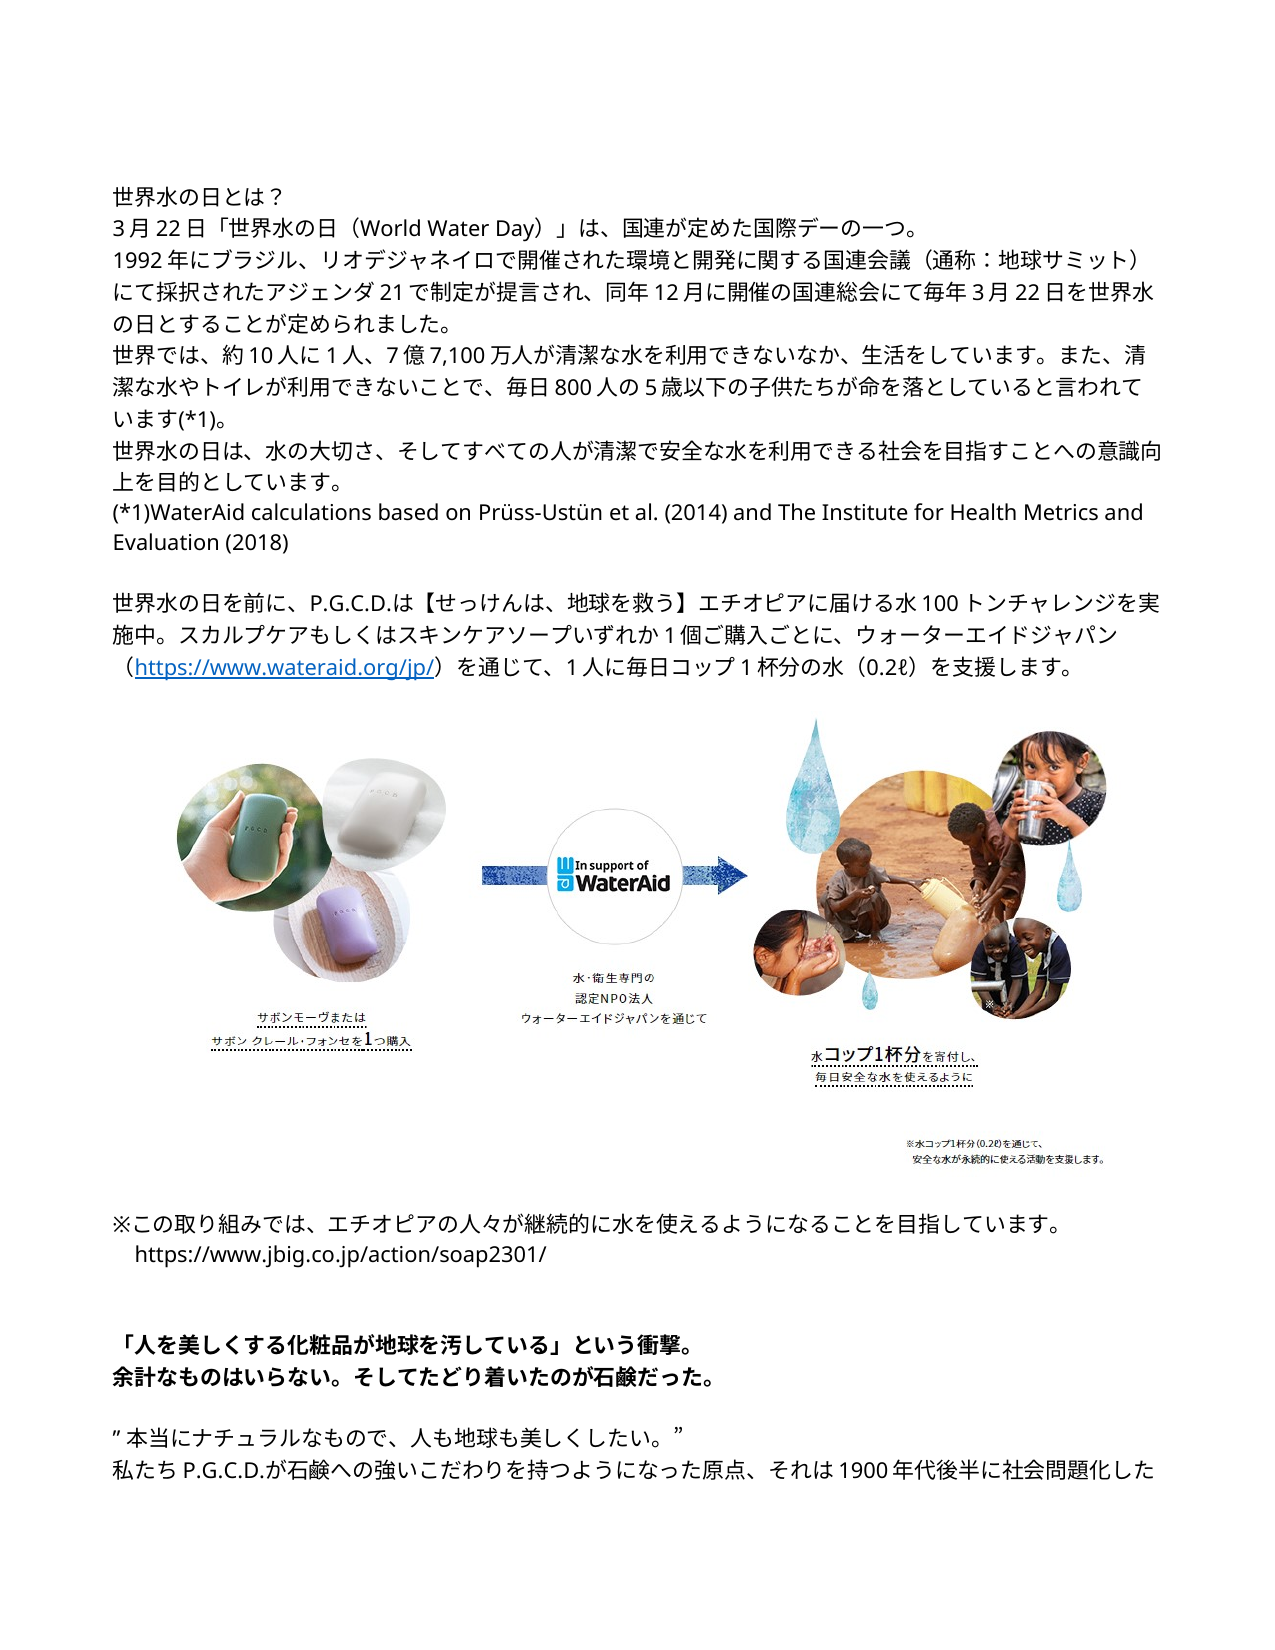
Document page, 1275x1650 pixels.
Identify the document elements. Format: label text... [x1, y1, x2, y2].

text 「人を美しくする化粧品が地球を汚している」という衝撃。 [112, 1328, 1162, 1360]
text 1992年にブラジル、リオデジャネイロで開催された環境と開発に関する国連会議（通称：地球サミット）にて採択されたアジェンダ21で制定が提言され、同年12月に開催の国連総会にて毎年3月22日を世界水の日とすることが定められました。 [112, 243, 1162, 338]
text 世界水の日とは？ [112, 180, 1162, 211]
picture [112, 711, 1162, 1177]
text 3月22日「世界水の日（World Water Day）」は、国連が定めた国際デーの一つ。 [112, 211, 1162, 243]
text https://www.jbig.co.jp/action/soap2301/ [112, 1239, 1162, 1268]
text 世界では、約10人に1人、7億7,100万人が清潔な水を利用できないなか、生活をしています。また、清潔な水やトイレが利用できないことで、毎日800人の5歳以下の子供たちが命を落としていると言われています(*1)。 [112, 338, 1162, 434]
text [112, 1453, 1162, 1485]
text 世界水の日を前に、P.G.C.D.は【せっけんは、地球を救う】エチオピアに届ける水100トンチャレンジを実施中。スカルプケアもしくはスキンケアソープいずれか1個ご購入ごとに、ウォーターエイドジャパン（https://www.wateraid.org/jp/）を通じて、1人に毎日コップ1杯分の水（0.2ℓ）を支援します。 [112, 586, 1162, 682]
text 余計なものはいらない。そしてたどり着いたのが石鹸だった。 [112, 1360, 1162, 1391]
text 世界水の日は、水の大切さ、そしてすべての人が清潔で安全な水を利用できる社会を目指すことへの意識向上を目的としています。 [112, 434, 1162, 497]
text ※この取り組みでは、エチオピアの人々が継続的に水を使えるようになることを目指しています。 [112, 1207, 1162, 1239]
text ” 本当にナチュラルなもので、人も地球も美しくしたい。” [112, 1421, 1162, 1453]
text (*1)WaterAid calculations based on Prüss-Ustün et al. (2014) and The Institute for Health Metrics and Evaluation (2018) [112, 497, 1162, 557]
